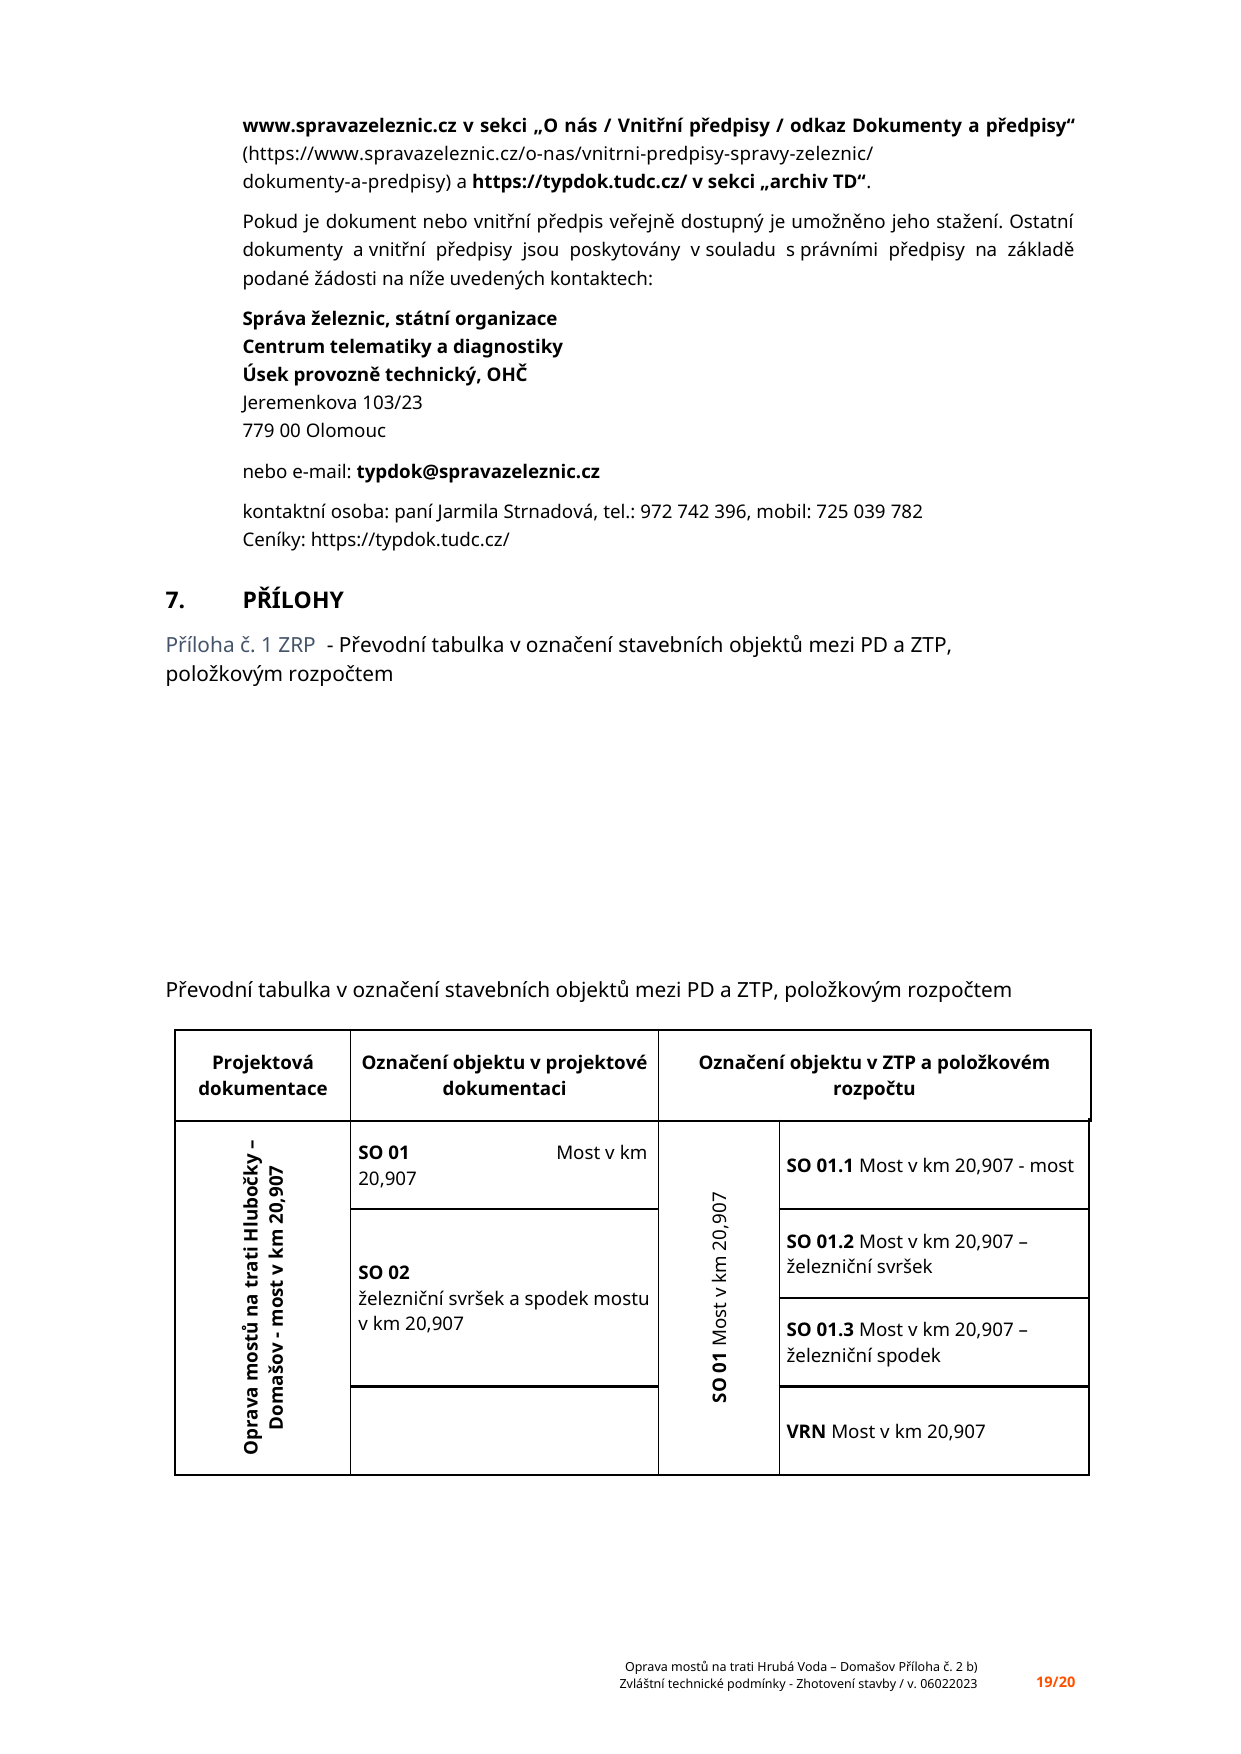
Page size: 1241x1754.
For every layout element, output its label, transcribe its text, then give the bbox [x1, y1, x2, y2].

table_cell VRN Most v km 20,907 [780, 1388, 1088, 1474]
text Úsek provozně technický, OHČ [242, 361, 1075, 387]
table_cell Oprava mostů na trati Hlubočky – Domašov - most v km 20,907 [176, 1122, 350, 1474]
text 779 00 Olomouc [242, 417, 1075, 443]
text nebo e-mail: typdok@spravazeleznic.cz [242, 458, 1075, 483]
table_header Projektová dokumentace [176, 1031, 350, 1119]
text www.spravazeleznic.cz v sekci „O nás / Vnitřní předpisy / odkaz Dokumenty a předpisy“ (https://www.spravazeleznic.cz/o-nas/vnitrni-predpisy-spravy-zeleznic/ dokumenty-a-predpisy) a https://typdok.tudc.cz/ v sekci „archiv TD“. [242, 112, 1075, 194]
table_cell SO 01.3 Most v km 20,907 – železniční spodek [780, 1299, 1088, 1385]
table_cell SO 01 Most v km 20,907 [351, 1122, 658, 1208]
table_cell SO 01.2 Most v km 20,907 – železniční svršek [780, 1210, 1088, 1297]
table_cell SO 01.1 Most v km 20,907 - most [780, 1122, 1088, 1208]
table_cell SO 01 Most v km 20,907 [659, 1122, 779, 1474]
text Příloha č. 1 ZRP - Převodní tabulka v označení stavebních objektů mezi PD a ZTP, položkovým rozpočtem [165, 631, 1075, 687]
text Správa železnic, státní organizace [242, 305, 1075, 331]
table_header Označení objektu v projektové dokumentaci [351, 1031, 658, 1119]
text Centrum telematiky a diagnostiky [242, 333, 1075, 359]
table_cell [351, 1388, 658, 1474]
text PŘÍLOHY [165, 584, 1075, 615]
text kontaktní osoba: paní Jarmila Strnadová, tel.: 972 742 396, mobil: 725 039 782 [242, 498, 1075, 524]
table_header Označení objektu v ZTP a položkovém rozpočtu [659, 1031, 1090, 1119]
text Převodní tabulka v označení stavebních objektů mezi PD a ZTP, položkovým rozpočtem [165, 975, 1075, 1004]
text Jeremenkova 103/23 [242, 389, 1075, 415]
text Ceníky: https://typdok.tudc.cz/ [242, 526, 1075, 552]
text Pokud je dokument nebo vnitřní předpis veřejně dostupný je umožněno jeho stažení. Ostatní dokumenty a vnitřní předpisy jsou poskytovány v souladu s právními předpisy na základě podané žádosti na níže uvedených kontaktech: [242, 209, 1075, 290]
table_cell SO 02 železniční svršek a spodek mostu v km 20,907 [351, 1210, 658, 1385]
